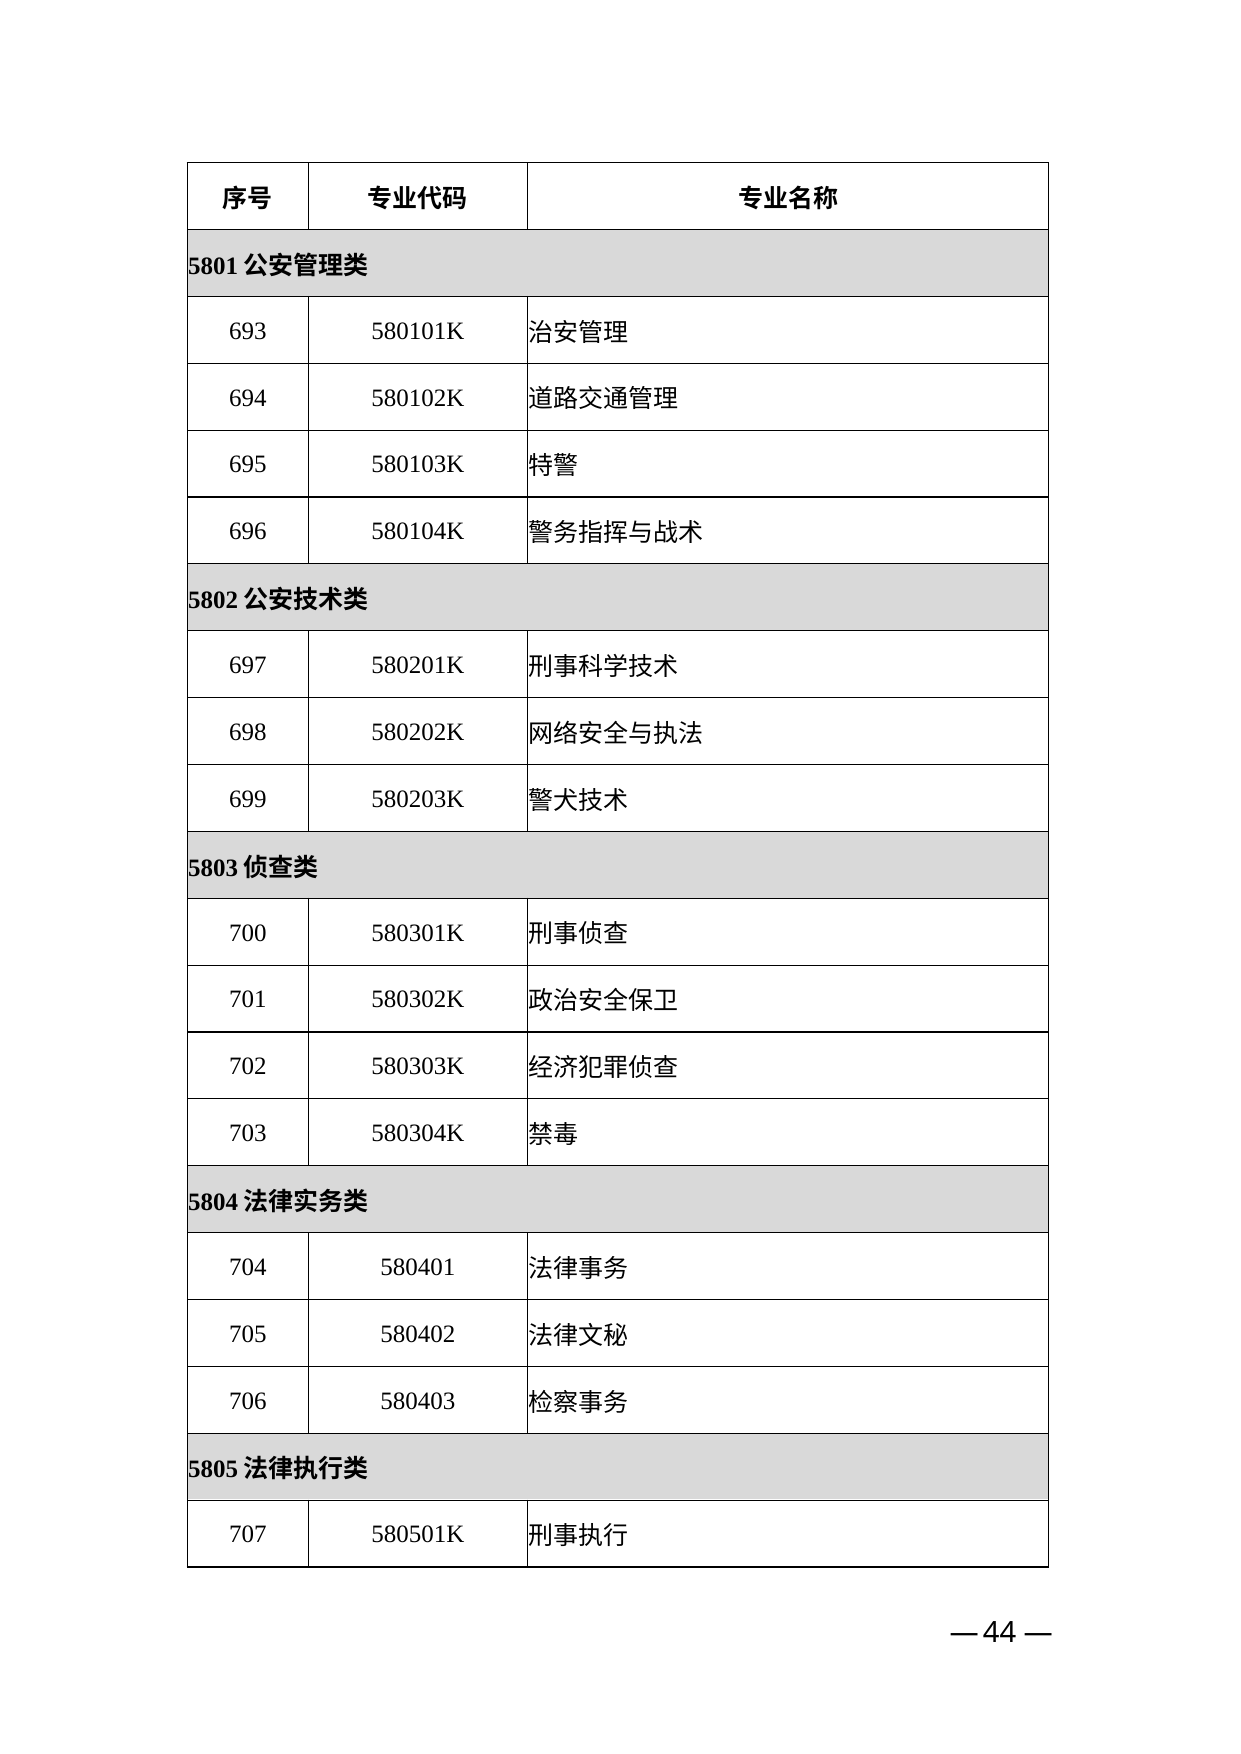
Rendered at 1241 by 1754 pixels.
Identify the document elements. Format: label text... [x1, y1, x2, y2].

table_cell 698 [188, 698, 308, 764]
table_cell 治安管理 [528, 297, 1048, 363]
table_cell 法律文秘 [528, 1300, 1048, 1366]
table_cell 检察事务 [528, 1367, 1048, 1433]
table_cell 693 [188, 297, 308, 363]
table_cell 5801公安管理类 [188, 230, 1048, 296]
table_cell 700 [188, 899, 308, 964]
table_cell 707 [188, 1501, 308, 1566]
table_cell 580301K [309, 899, 527, 964]
table_cell 694 [188, 364, 308, 429]
table_cell 696 [188, 498, 308, 563]
table_cell 580501K [309, 1501, 527, 1566]
table_cell 580104K [309, 498, 527, 563]
table_cell 699 [188, 765, 308, 831]
table_cell 580401 [309, 1233, 527, 1299]
table_cell 刑事侦查 [528, 899, 1048, 964]
table_cell 5802公安技术类 [188, 564, 1048, 630]
table_cell 禁毒 [528, 1099, 1048, 1165]
table_cell 580102K [309, 364, 527, 429]
table_cell 580304K [309, 1099, 527, 1165]
table_cell 道路交通管理 [528, 364, 1048, 429]
table_cell 580101K [309, 297, 527, 363]
table_cell 刑事科学技术 [528, 631, 1048, 697]
table_cell 580103K [309, 431, 527, 496]
table_cell 580403 [309, 1367, 527, 1433]
table_cell 警犬技术 [528, 765, 1048, 831]
table_cell 703 [188, 1099, 308, 1165]
table_cell 705 [188, 1300, 308, 1366]
table_cell 580402 [309, 1300, 527, 1366]
table_cell 法律事务 [528, 1233, 1048, 1299]
table_cell 刑事执行 [528, 1501, 1048, 1566]
table_cell 580201K [309, 631, 527, 697]
table_header 序号 [188, 163, 308, 229]
table_cell 701 [188, 966, 308, 1031]
table_cell 580202K [309, 698, 527, 764]
table_cell 警务指挥与战术 [528, 498, 1048, 563]
table_header 专业名称 [528, 163, 1048, 229]
table_cell 政治安全保卫 [528, 966, 1048, 1031]
table_cell 特警 [528, 431, 1048, 496]
table_cell 580302K [309, 966, 527, 1031]
table_header 专业代码 [309, 163, 527, 229]
table_cell 5805法律执行类 [188, 1434, 1048, 1499]
table_cell 5803侦查类 [188, 832, 1048, 898]
table_cell 706 [188, 1367, 308, 1433]
table_cell 网络安全与执法 [528, 698, 1048, 764]
table_cell 697 [188, 631, 308, 697]
table_cell 702 [188, 1033, 308, 1098]
table_cell 5804法律实务类 [188, 1166, 1048, 1232]
table_cell 580303K [309, 1033, 527, 1098]
table_cell 经济犯罪侦查 [528, 1033, 1048, 1098]
table_cell 580203K [309, 765, 527, 831]
table_cell 695 [188, 431, 308, 496]
table_cell 704 [188, 1233, 308, 1299]
